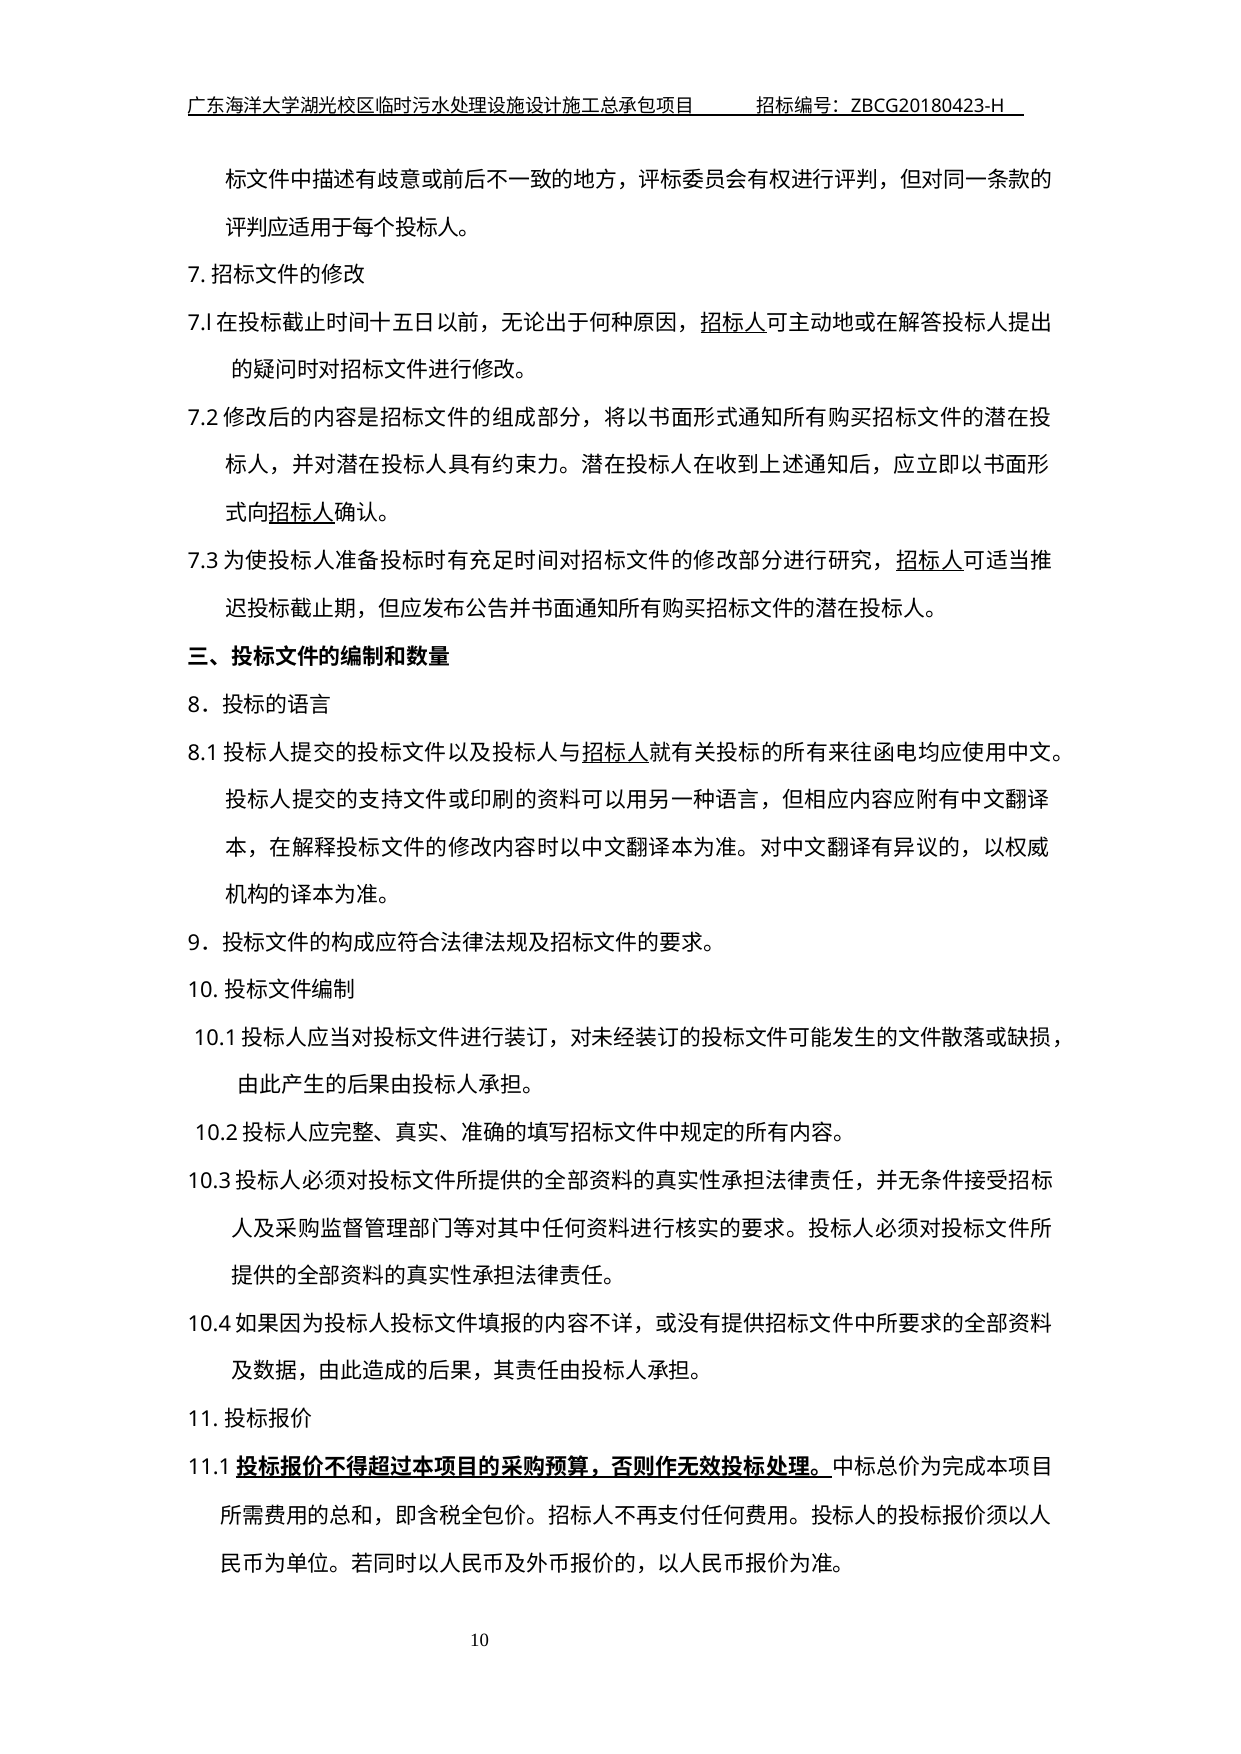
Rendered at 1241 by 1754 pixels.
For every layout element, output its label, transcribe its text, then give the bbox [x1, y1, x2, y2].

text 7.l在投标截止时间十五日以前，无论出于何种原因，招标人可主动地或在解答投标人提出的疑问时对招标文件进行修改。 [187, 304, 1053, 384]
text 10.1投标人应当对投标文件进行装订，对未经装订的投标文件可能发生的文件散落或缺损，由此产生的后果由投标人承担。 [194, 1020, 1053, 1099]
text 11.1投标报价不得超过本项目的采购预算，否则作无效投标处理。中标总价为完成本项目所需费用的总和，即含税全包价。招标人不再支付任何费用。投标人的投标报价须以人民币为单位。若同时以人民币及外币报价的，以人民币报价为准。 [188, 1448, 1053, 1578]
text 7.3为使投标人准备投标时有充足时间对招标文件的修改部分进行研究，招标人可适当推迟投标截止期，但应发布公告并书面通知所有购买招标文件的潜在投标人。 [187, 542, 1053, 623]
text 8．投标的语言 [187, 687, 1053, 719]
text 10.4如果因为投标人投标文件填报的内容不详，或没有提供招标文件中所要求的全部资料及数据，由此造成的后果，其责任由投标人承担。 [187, 1306, 1053, 1385]
text 9．投标文件的构成应符合法律法规及招标文件的要求。 [187, 924, 1053, 956]
text 7. 招标文件的修改 [187, 257, 1053, 289]
text 三、投标文件的编制和数量 [187, 639, 1053, 671]
text 8.1投标人提交的投标文件以及投标人与招标人就有关投标的所有来往函电均应使用中文。投标人提交的支持文件或印刷的资料可以用另一种语言，但相应内容应附有中文翻译本，在解释投标文件的修改内容时以中文翻译本为准。对中文翻译有异议的，以权威机构的译本为准。 [187, 734, 1053, 909]
text 10. 投标文件编制 [187, 972, 1053, 1004]
text 10.3投标人必须对投标文件所提供的全部资料的真实性承担法律责任，并无条件接受招标人及采购监督管理部门等对其中任何资料进行核实的要求。投标人必须对投标文件所提供的全部资料的真实性承担法律责任。 [187, 1163, 1053, 1290]
text 7.2修改后的内容是招标文件的组成部分，将以书面形式通知所有购买招标文件的潜在投标人，并对潜在投标人具有约束力。潜在投标人在收到上述通知后，应立即以书面形式向招标人确认。 [187, 400, 1053, 526]
text 11. 投标报价 [187, 1401, 1053, 1433]
text 10.2投标人应完整、真实、准确的填写招标文件中规定的所有内容。 [194, 1115, 1053, 1147]
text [187, 162, 1053, 241]
